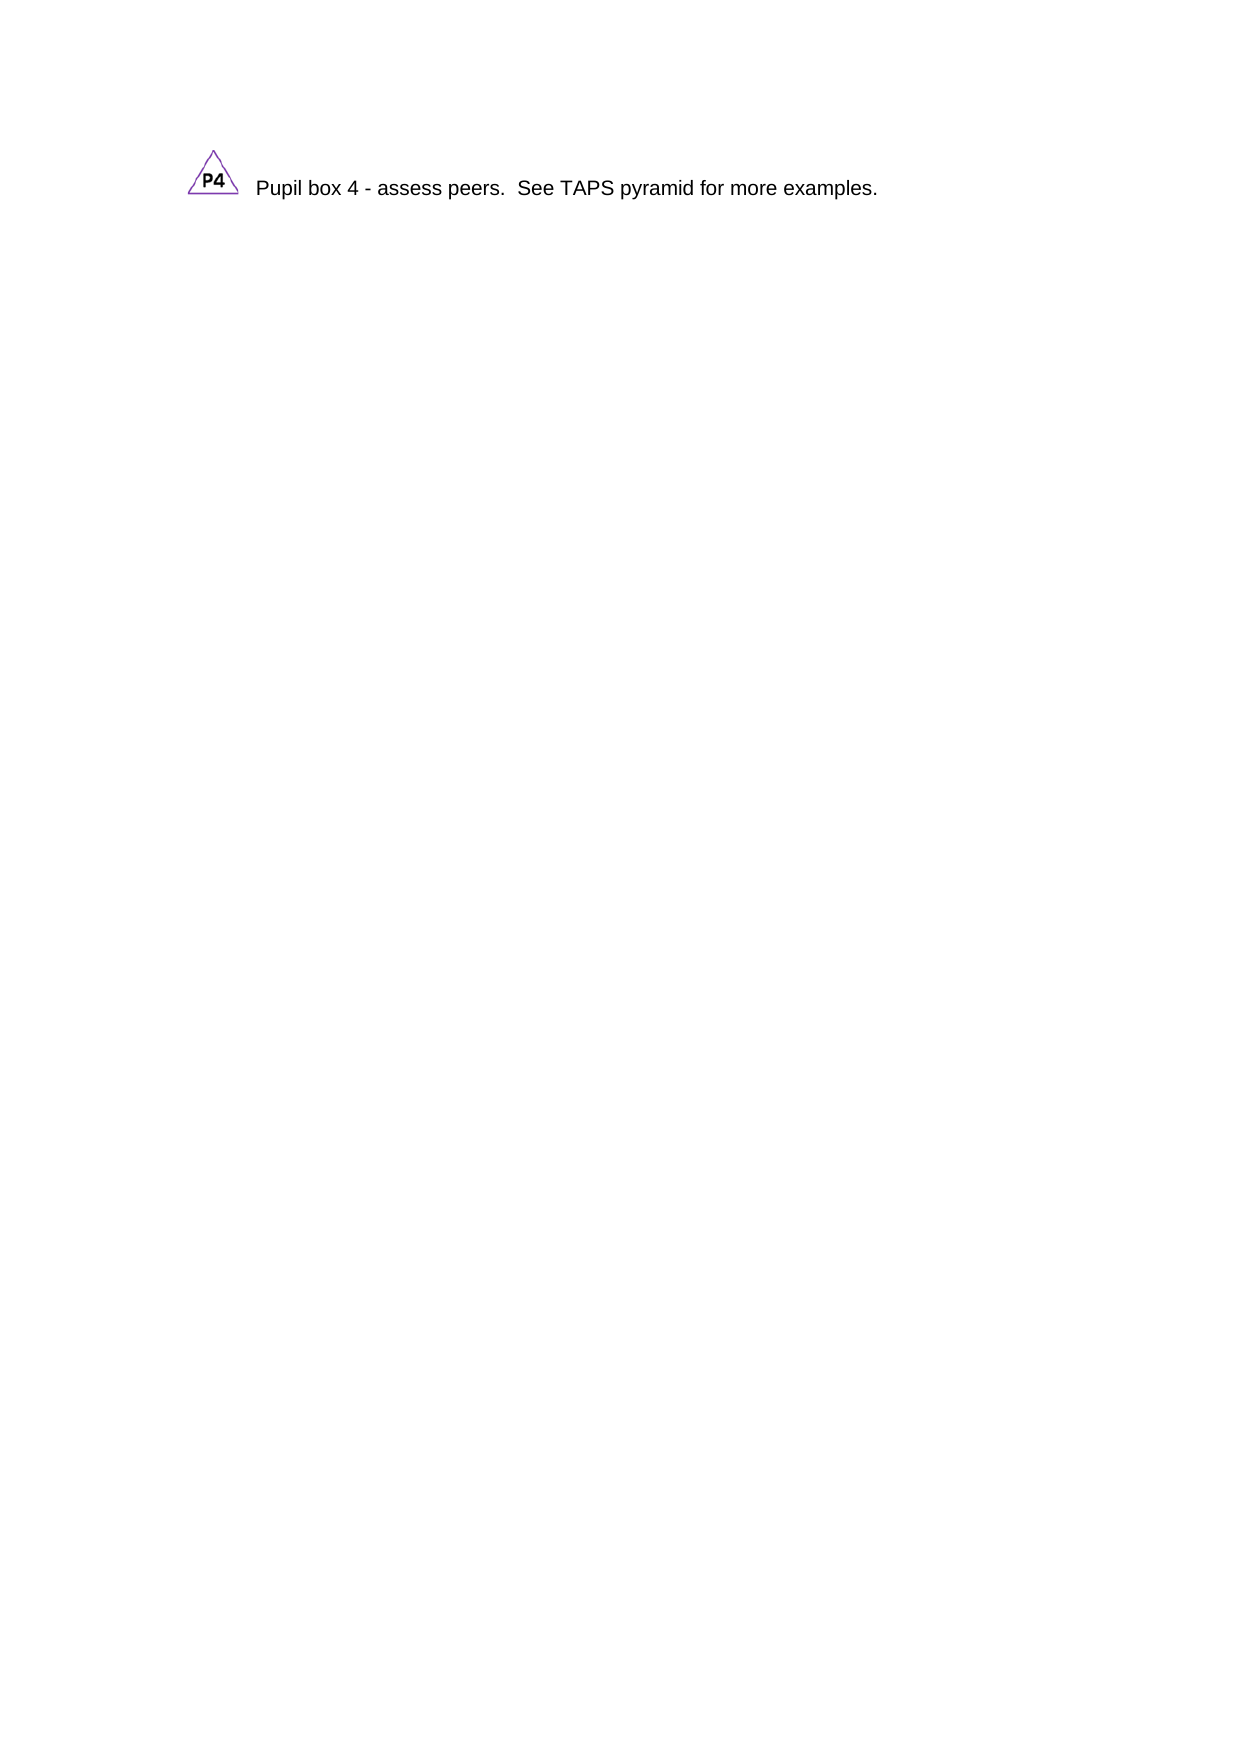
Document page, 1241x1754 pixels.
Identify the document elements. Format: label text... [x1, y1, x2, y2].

picture [187, 150, 239, 196]
text Pupil box 4 - assess peers. See TAPS pyramid for more examples. [187, 150, 1053, 200]
